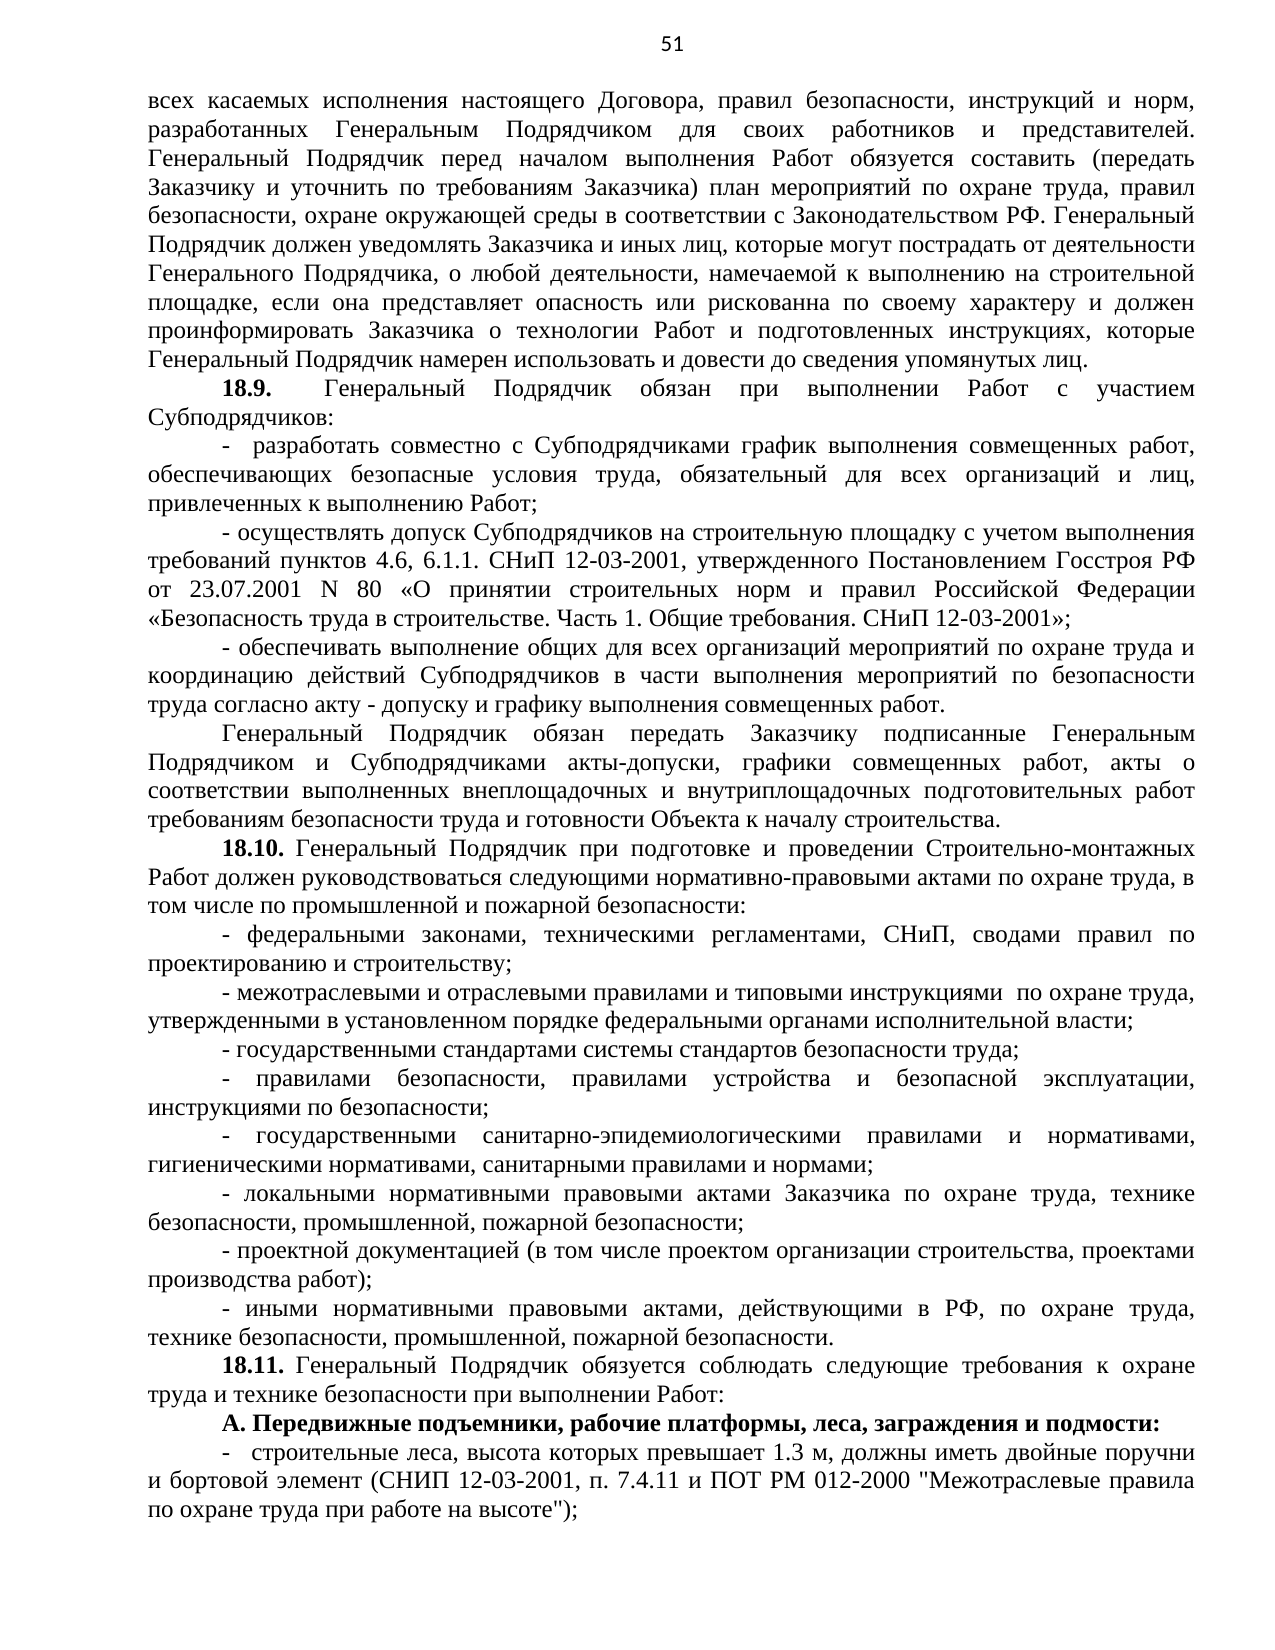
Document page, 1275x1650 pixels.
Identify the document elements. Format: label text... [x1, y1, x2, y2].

list - строительные леса, высота которых превышает 1.3 м, должны иметь двойные поручни и бортовой элемент (СНИП 12-03-2001, п. 7.4.11 и ПОТ РМ 012-2000 "Межотраслевые правила по охране труда при работе на высоте"); [148, 1437, 1196, 1523]
text - межотраслевыми и отраслевыми правилами и типовыми инструкциями по охране труда, утвержденными в установленном порядке федеральными органами исполнительной власти; [148, 977, 1196, 1034]
text - государственными стандартами системы стандартов безопасности труда; [148, 1034, 1196, 1063]
text А. Передвижные подъемники, рабочие платформы, леса, заграждения и подмости: [148, 1408, 1196, 1437]
list Генеральный Подрядчик обязуется соблюдать следующие требования к охране труда и технике безопасности при выполнении Работ: [148, 1351, 1196, 1408]
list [148, 86, 1196, 373]
text - обеспечивать выполнение общих для всех организаций мероприятий по охране труда и координацию действий Субподрядчиков в части выполнения мероприятий по безопасности труда согласно акту - допуску и графику выполнения совмещенных работ. [148, 632, 1196, 718]
text - федеральными законами, техническими регламентами, СНиП, сводами правил по проектированию и строительству; [148, 919, 1196, 977]
text - государственными санитарно-эпидемиологическими правилами и нормативами, гигиеническими нормативами, санитарными правилами и нормами; [148, 1121, 1196, 1178]
list Генеральный Подрядчик при подготовке и проведении Строительно-монтажных Работ должен руководствоваться следующими нормативно-правовыми актами по охране труда, в том числе по промышленной и пожарной безопасности: [148, 833, 1196, 919]
text - осуществлять допуск Субподрядчиков на строительную площадку с учетом выполнения требований пунктов 4.6, 6.1.1. СНиП 12-03-2001, утвержденного Постановлением Госстроя РФ от 23.07.2001 N 80 «О принятии строительных норм и правил Российской Федерации «Безопасность труда в строительстве. Часть 1. Общие требования. СНиП 12-03-2001»; [148, 517, 1196, 632]
text - иными нормативными правовыми актами, действующими в РФ, по охране труда, технике безопасности, промышленной, пожарной безопасности. [148, 1293, 1196, 1351]
text - правилами безопасности, правилами устройства и безопасной эксплуатации, инструкциями по безопасности; [148, 1063, 1196, 1121]
text - проектной документацией (в том числе проектом организации строительства, проектами производства работ); [148, 1236, 1196, 1293]
text Генеральный Подрядчик обязан передать Заказчику подписанные Генеральным Подрядчиком и Субподрядчиками акты-допуски, графики совмещенных работ, акты о соответствии выполненных внеплощадочных и внутриплощадочных подготовительных работ требованиям безопасности труда и готовности Объекта к началу строительства. [148, 718, 1196, 833]
text - локальными нормативными правовыми актами Заказчика по охране труда, технике безопасности, промышленной, пожарной безопасности; [148, 1178, 1196, 1236]
list Генеральный Подрядчик обязан при выполнении Работ с участием Субподрядчиков: [148, 373, 1196, 431]
text - разработать совместно с Субподрядчиками график выполнения совмещенных работ, обеспечивающих безопасные условия труда, обязательный для всех организаций и лиц, привлеченных к выполнению Работ; [148, 431, 1196, 517]
